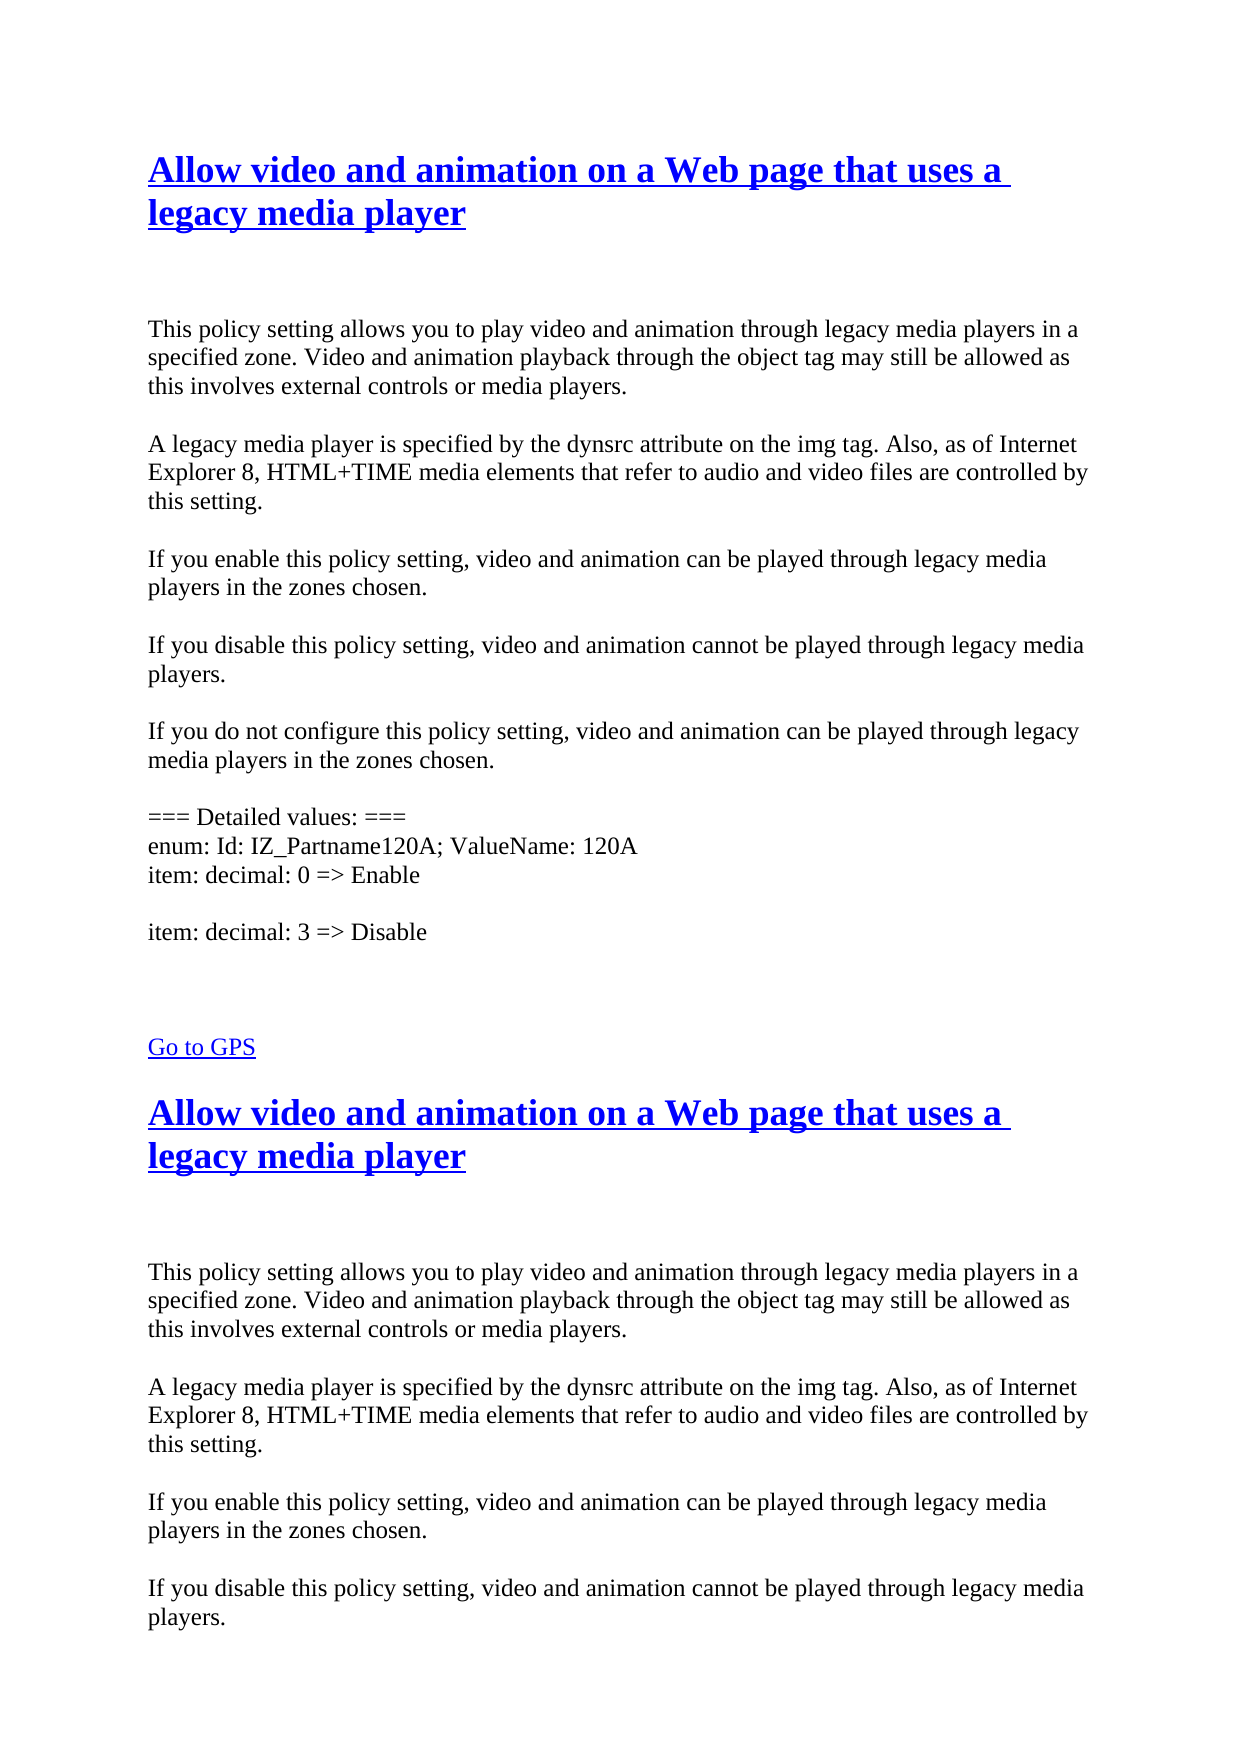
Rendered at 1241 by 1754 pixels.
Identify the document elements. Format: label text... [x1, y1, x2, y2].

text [148, 1257, 1093, 1630]
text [148, 314, 1093, 1061]
text Allow video and animation on a Web page that uses a legacy media player [148, 148, 1093, 234]
text Allow video and animation on a Web page that uses a legacy media player [148, 1090, 1093, 1177]
